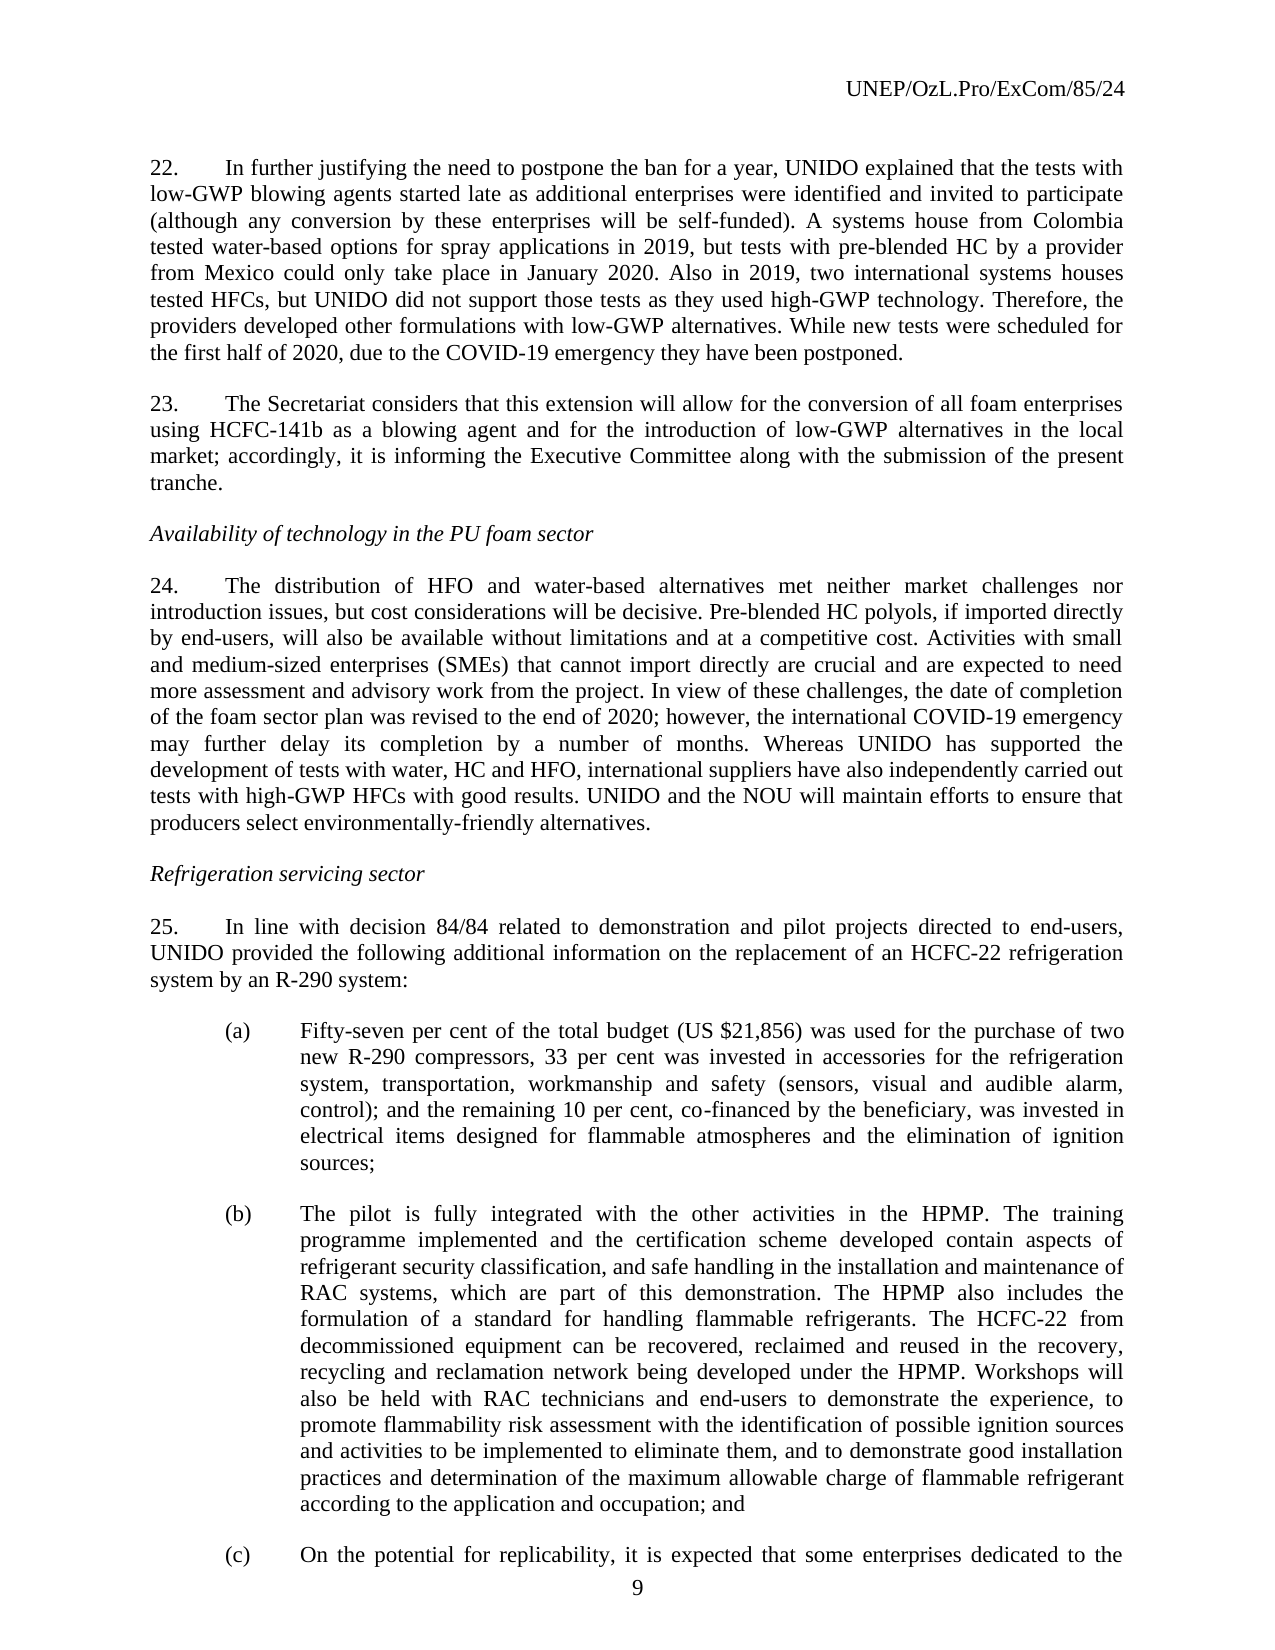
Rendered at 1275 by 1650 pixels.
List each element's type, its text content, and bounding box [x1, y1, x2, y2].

subtitle In line with decision 84/84 related to demonstration and pilot projects directed to end-users, UNIDO provided the following additional information on the replacement of an HCFC-22 refrigeration system by an R-290 system: [150, 913, 1125, 992]
subtitle In further justifying the need to postpone the ban for a year, UNIDO explained that the tests with low-GWP blowing agents started late as additional enterprises were identified and invited to participate (although any conversion by these enterprises will be self-funded). A systems house from Colombia tested water-based options for spray applications in 2019, but tests with pre-blended HC by a provider from Mexico could only take place in January 2020. Also in 2019, two international systems houses tested HFCs, but UNIDO did not support those tests as they used high-GWP technology. Therefore, the providers developed other formulations with low-GWP alternatives. While new tests were scheduled for the first half of 2020, due to the COVID-19 emergency they have been postponed. [150, 154, 1125, 365]
text Refrigeration servicing sector [150, 860, 1125, 887]
subtitle The Secretariat considers that this extension will allow for the conversion of all foam enterprises using HCFC-141b as a blowing agent and for the introduction of low-GWP alternatives in the local market; accordingly, it is informing the Executive Committee along with the submission of the present tranche. [150, 390, 1125, 495]
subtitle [225, 1541, 1125, 1568]
subtitle Availability of technology in the PU foam sector [150, 520, 1125, 547]
subtitle Fifty-seven per cent of the total budget (US $21,856) was used for the purchase of two new R-290 compressors, 33 per cent was invested in accessories for the refrigeration system, transportation, workmanship and safety (sensors, visual and audible alarm, control); and the remaining 10 per cent, co-financed by the beneficiary, was invested in electrical items designed for flammable atmospheres and the elimination of ignition sources; [225, 1017, 1125, 1175]
subtitle The pilot is fully integrated with the other activities in the HPMP. The training programme implemented and the certification scheme developed contain aspects of refrigerant security classification, and safe handling in the installation and maintenance of RAC systems, which are part of this demonstration. The HPMP also includes the formulation of a standard for handling flammable refrigerants. The HCFC-22 from decommissioned equipment can be recovered, reclaimed and reused in the recovery, recycling and reclamation network being developed under the HPMP. Workshops will also be held with RAC technicians and end-users to demonstrate the experience, to promote flammability risk assessment with the identification of possible ignition sources and activities to be implemented to eliminate them, and to demonstrate good installation practices and determination of the maximum allowable charge of flammable refrigerant according to the application and occupation; and [225, 1200, 1125, 1516]
subtitle The distribution of HFO and water-based alternatives met neither market challenges nor introduction issues, but cost considerations will be decisive. Pre-blended HC polyols, if imported directly by end-users, will also be available without limitations and at a competitive cost. Activities with small and medium-sized enterprises (SMEs) that cannot import directly are crucial and are expected to need more assessment and advisory work from the project. In view of these challenges, the date of completion of the foam sector plan was revised to the end of 2020; however, the international COVID-19 emergency may further delay its completion by a number of months. Whereas UNIDO has supported the development of tests with water, HC and HFO, international suppliers have also independently carried out tests with high-GWP HFCs with good results. UNIDO and the NOU will maintain efforts to ensure that producers select environmentally-friendly alternatives. [150, 572, 1125, 835]
